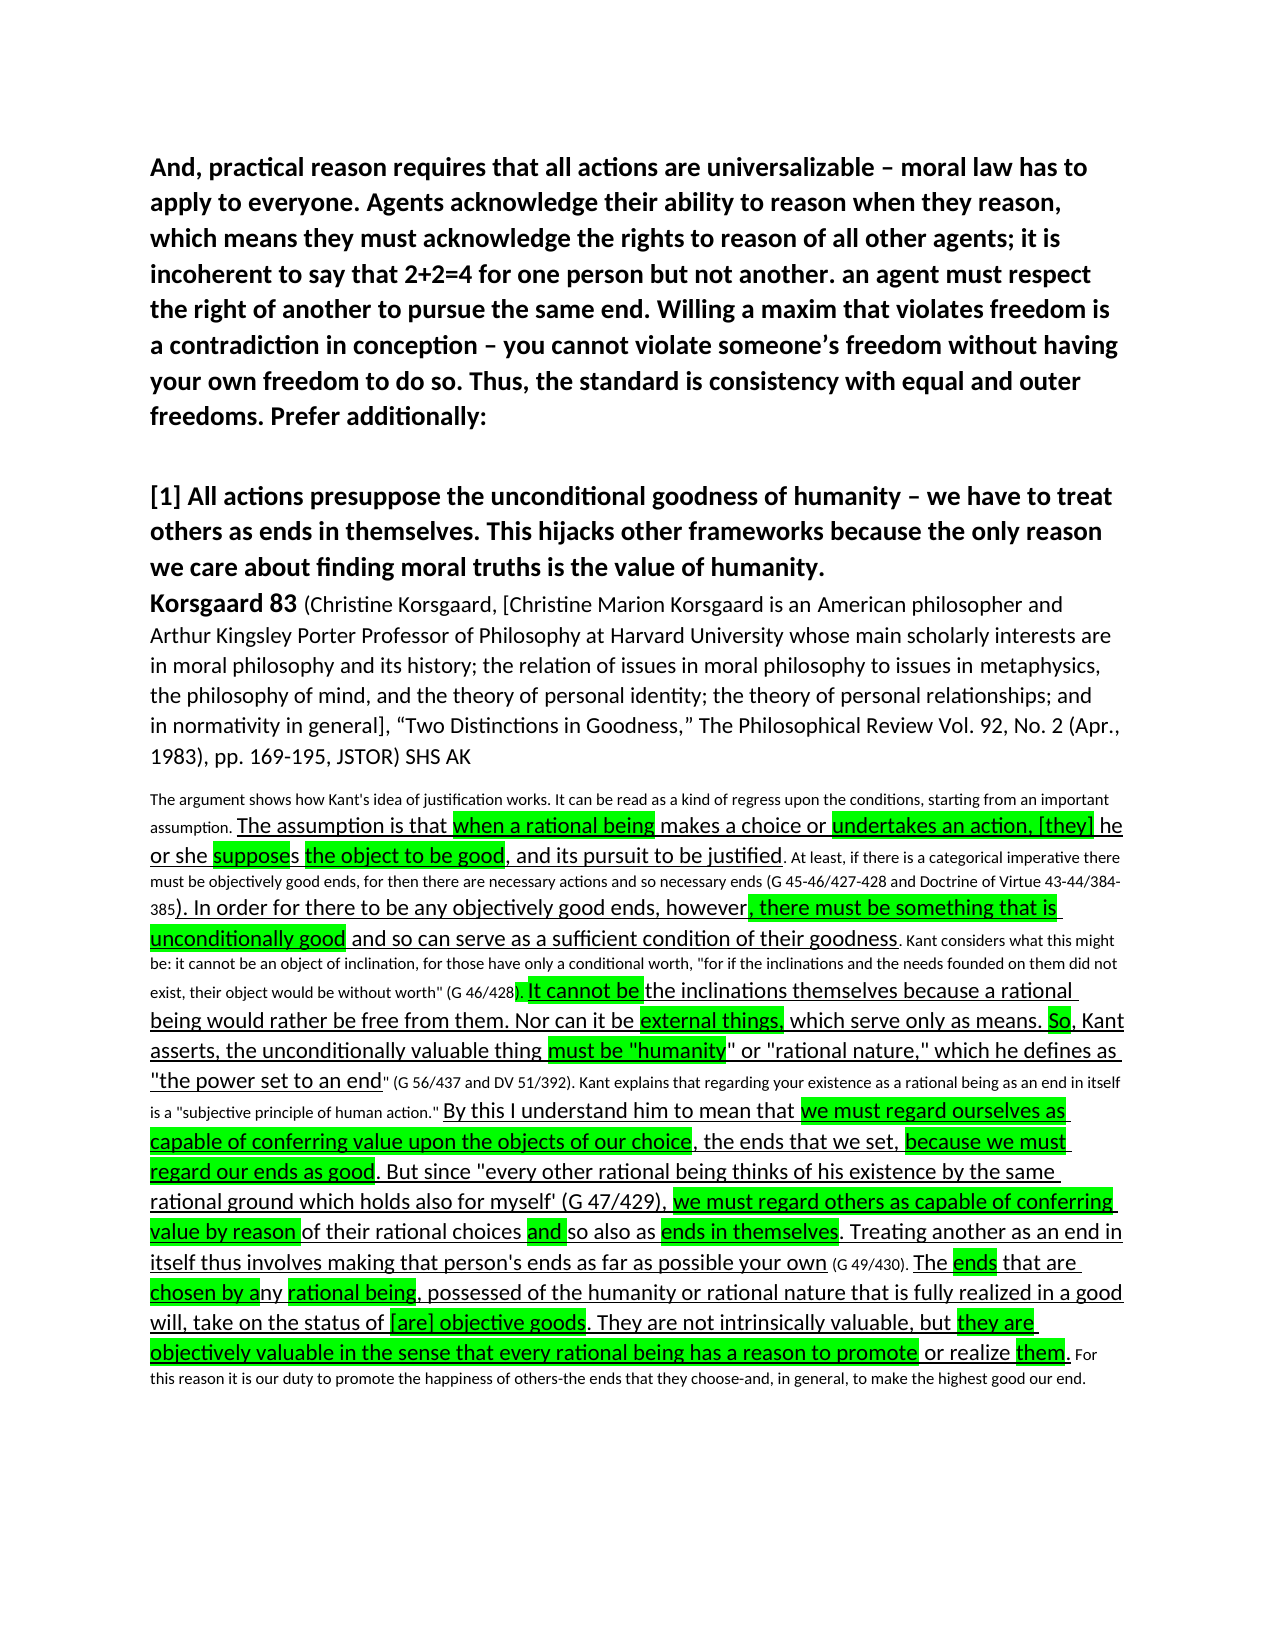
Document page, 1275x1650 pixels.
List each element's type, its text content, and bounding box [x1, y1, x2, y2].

subtitle And, practical reason requires that all actions are universalizable – moral law has to apply to everyone. Agents acknowledge their ability to reason when they reason, which means they must acknowledge the rights to reason of all other agents; it is incoherent to say that 2+2=4 for one person but not another. an agent must respect the right of another to pursue the same end. Willing a maxim that violates freedom is a contradiction in conception – you cannot violate someone’s freedom without having your own freedom to do so. Thus, the standard is consistency with equal and outer freedoms. Prefer additionally: [150, 150, 1125, 432]
text Korsgaard 83 (Christine Korsgaard, [Christine Marion Korsgaard is an American philosopher and Arthur Kingsley Porter Professor of Philosophy at Harvard University whose main scholarly interests are in moral philosophy and its history; the relation of issues in moral philosophy to issues in metaphysics, the philosophy of mind, and the theory of personal identity; the theory of personal relationships; and in normativity in general], “Two Distinctions in Goodness,” The Philosophical Review Vol. 92, No. 2 (Apr., 1983), pp. 169-195, JSTOR) SHS AK [150, 586, 1125, 770]
text The argument shows how Kant's idea of justification works. It can be read as a kind of regress upon the conditions, starting from an important assumption. The assumption is that when a rational being makes a choice or undertakes an action, [they] he or she supposes the object to be good, and its pursuit to be justified. At least, if there is a categorical imperative there must be objectively good ends, for then there are necessary actions and so necessary ends (G 45-46/427-428 and Doctrine of Virtue 43-44/384-385). In order for there to be any objectively good ends, however, there must be something that is unconditionally good and so can serve as a sufficient condition of their goodness. Kant considers what this might be: it cannot be an object of inclination, for those have only a conditional worth, "for if the inclinations and the needs founded on them did not exist, their object would be without worth" (G 46/428). It cannot be the inclinations themselves because a rational being would rather be free from them. Nor can it be external things, which serve only as means. So, Kant asserts, the unconditionally valuable thing must be "humanity" or "rational nature," which he defines as "the power set to an end" (G 56/437 and DV 51/392). Kant explains that regarding your existence as a rational being as an end in itself is a "subjective principle of human action." By this I understand him to mean that we must regard ourselves as capable of conferring value upon the objects of our choice, the ends that we set, because we must regard our ends as good. But since "every other rational being thinks of his existence by the same rational ground which holds also for myself' (G 47/429), we must regard others as capable of conferring value by reason of their rational choices and so also as ends in themselves. Treating another as an end in itself thus involves making that person's ends as far as possible your own (G 49/430). The ends that are chosen by any rational being, possessed of the humanity or rational nature that is fully realized in a good will, take on the status of [are] objective goods. They are not intrinsically valuable, but they are objectively valuable in the sense that every rational being has a reason to promote or realize them. For this reason it is our duty to promote the happiness of others-the ends that they choose-and, in general, to make the highest good our end. [150, 789, 1125, 1388]
subtitle [1] All actions presuppose the unconditional goodness of humanity – we have to treat others as ends in themselves. This hijacks other frameworks because the only reason we care about finding moral truths is the value of humanity. [150, 479, 1125, 583]
